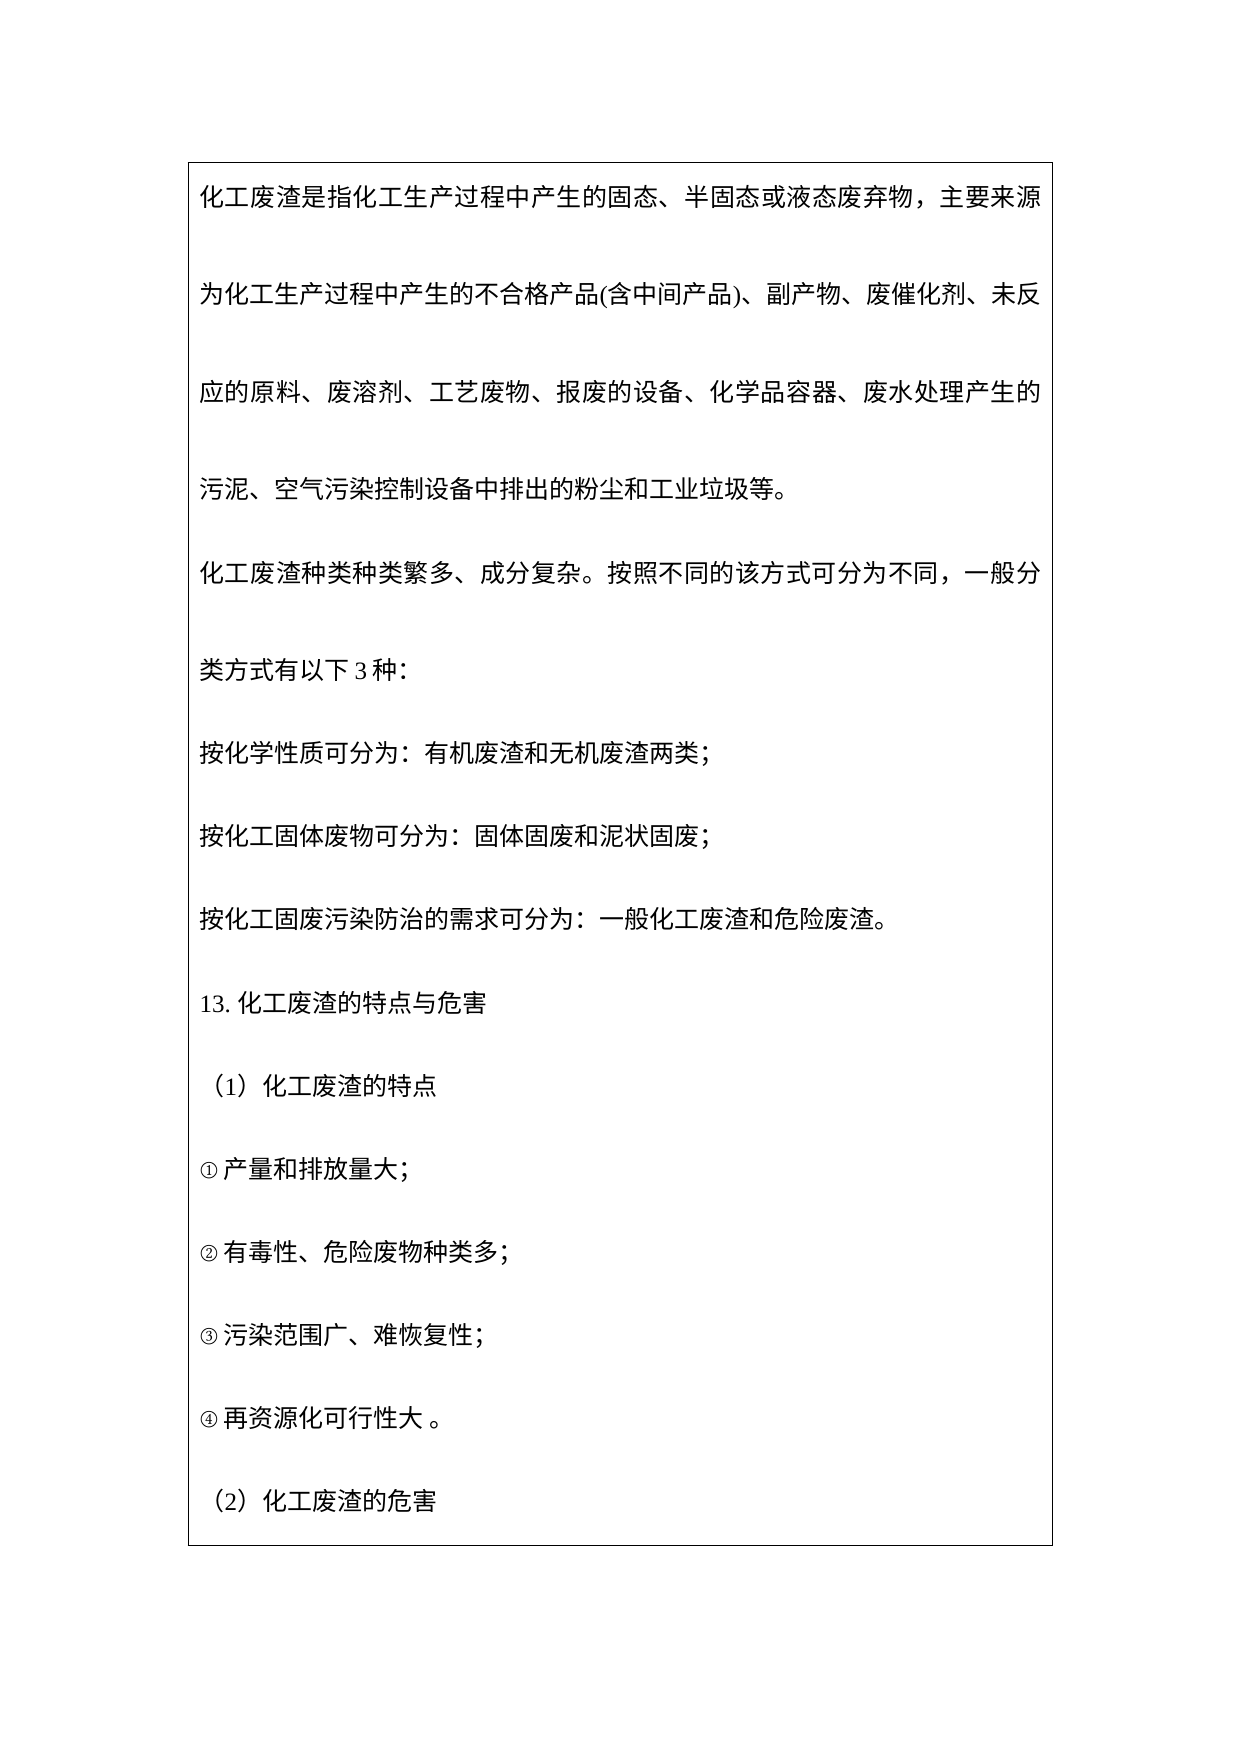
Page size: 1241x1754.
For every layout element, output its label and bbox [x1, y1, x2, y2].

table_cell [189, 163, 1052, 1545]
